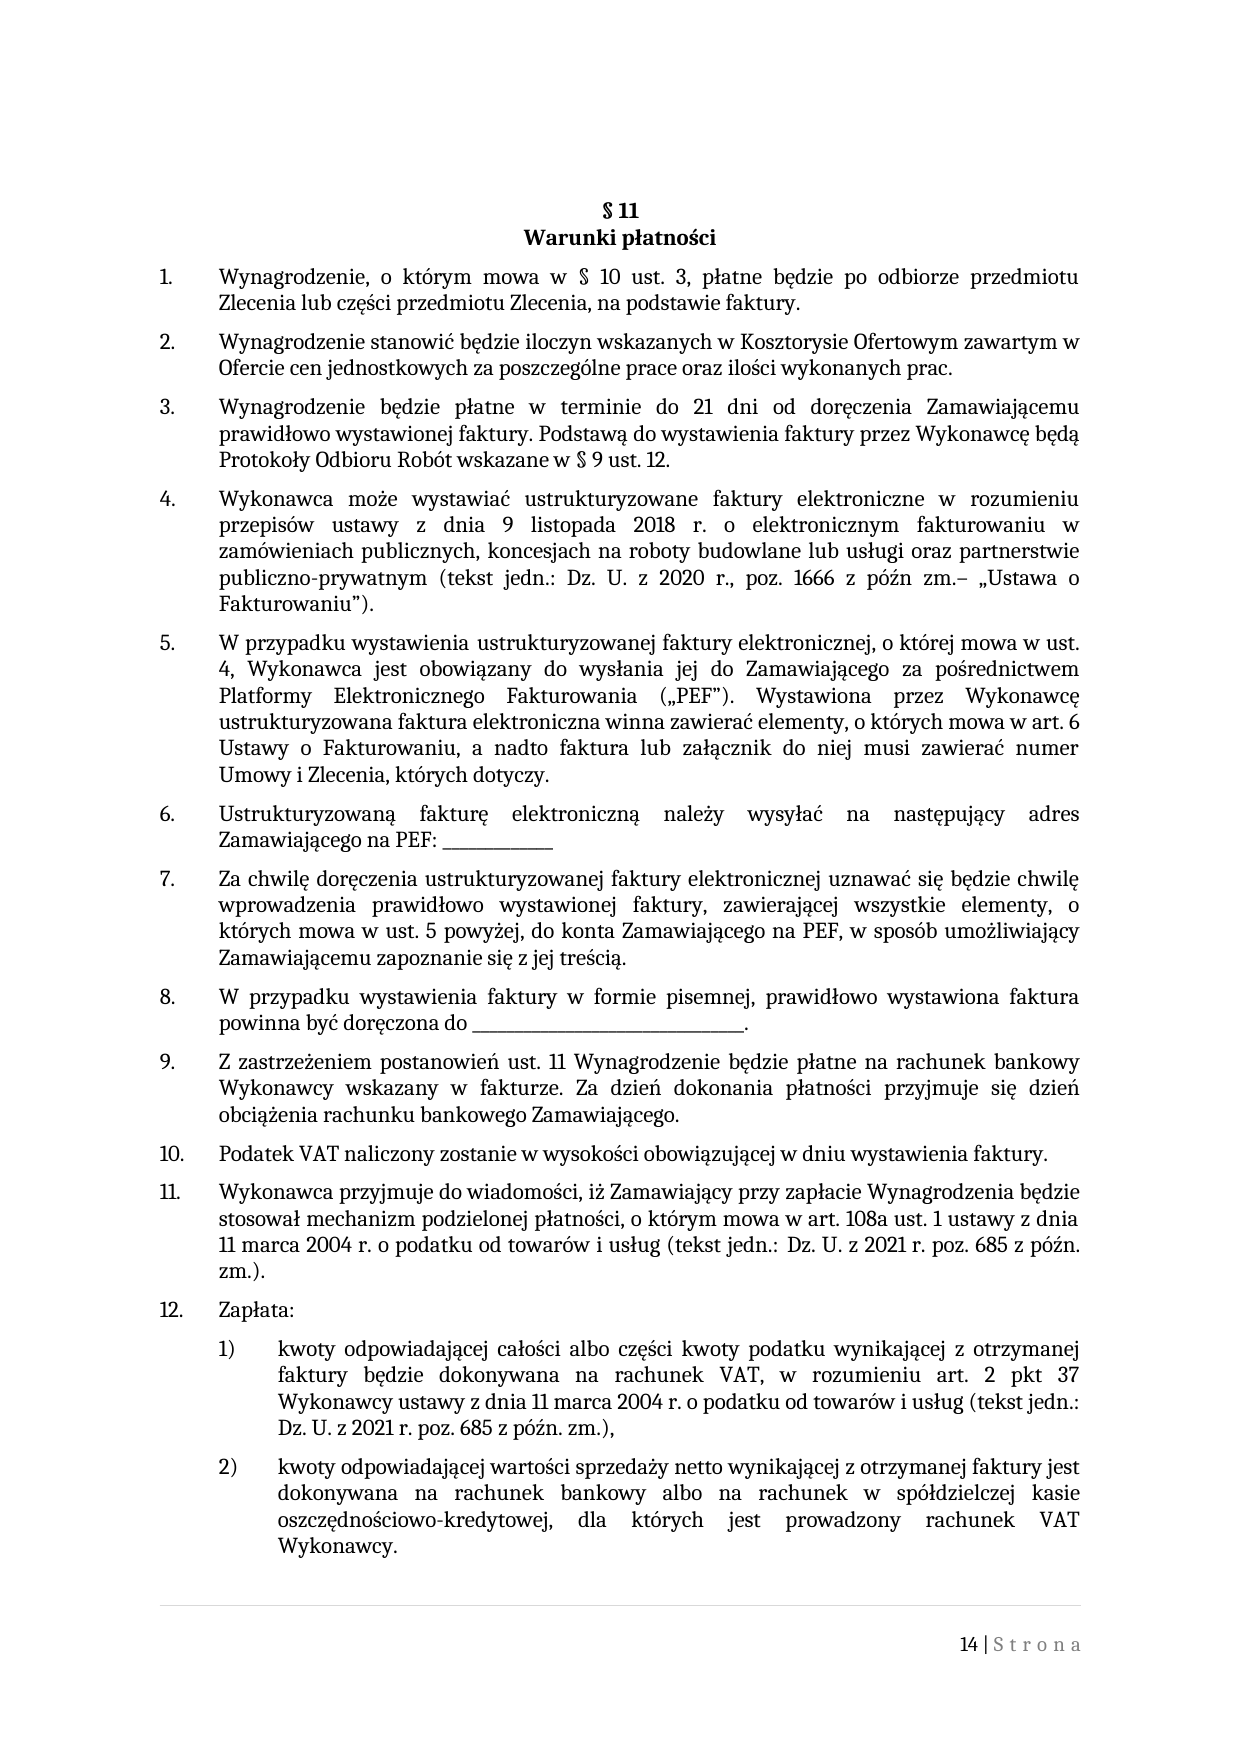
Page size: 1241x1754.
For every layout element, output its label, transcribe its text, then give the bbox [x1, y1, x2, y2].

text 2) kwoty odpowiadającej wartości sprzedaży netto wynikającej z otrzymanej faktury jest dokonywana na rachunek bankowy albo na rachunek w spółdzielczej kasie oszczędnościowo-kredytowej, dla których jest prowadzony rachunek VAT Wykonawcy. [218, 1454, 1081, 1559]
list Wynagrodzenie będzie płatne w terminie do 21 dni od doręczenia Zamawiającemu prawidłowo wystawionej faktury. Podstawą do wystawienia faktury przez Wykonawcę będą Protokoły Odbioru Robót wskazane w § 9 ust. 12. [159, 394, 1081, 473]
list Za chwilę doręczenia ustrukturyzowanej faktury elektronicznej uznawać się będzie chwilę wprowadzenia prawidłowo wystawionej faktury, zawierającej wszystkie elementy, o których mowa w ust. 5 powyżej, do konta Zamawiającego na PEF, w sposób umożliwiający Zamawiającemu zapoznanie się z jej treścią. [159, 866, 1081, 971]
list Ustrukturyzowaną fakturę elektroniczną należy wysyłać na następujący adres Zamawiającego na PEF: _____________ [159, 800, 1081, 853]
list Wykonawca może wystawiać ustrukturyzowane faktury elektroniczne w rozumieniu przepisów ustawy z dnia 9 listopada 2018 r. o elektronicznym fakturowaniu w zamówieniach publicznych, koncesjach na roboty budowlane lub usługi oraz partnerstwie publiczno-prywatnym (tekst jedn.: Dz. U. z 2020 r., poz. 1666 z późn zm.– „Ustawa o Fakturowaniu”). [159, 486, 1081, 617]
list Zapłata: [159, 1297, 1081, 1323]
list Wynagrodzenie stanowić będzie iloczyn wskazanych w Kosztorysie Ofertowym zawartym w Ofercie cen jednostkowych za poszczególne prace oraz ilości wykonanych prac. [159, 329, 1081, 381]
list W przypadku wystawienia ustrukturyzowanej faktury elektronicznej, o której mowa w ust. 4, Wykonawca jest obowiązany do wysłania jej do Zamawiającego za pośrednictwem Platformy Elektronicznego Fakturowania („PEF”). Wystawiona przez Wykonawcę ustrukturyzowana faktura elektroniczna winna zawierać elementy, o których mowa w art. 6 Ustawy o Fakturowaniu, a nadto faktura lub załącznik do niej musi zawierać numer Umowy i Zlecenia, których dotyczy. [159, 630, 1081, 788]
list W przypadku wystawienia faktury w formie pisemnej, prawidłowo wystawiona faktura powinna być doręczona do ________________________________. [159, 983, 1081, 1036]
text § 11 Warunki płatności [159, 198, 1081, 251]
list Wykonawca przyjmuje do wiadomości, iż Zamawiający przy zapłacie Wynagrodzenia będzie stosował mechanizm podzielonej płatności, o którym mowa w art. 108a ust. 1 ustawy z dnia 11 marca 2004 r. o podatku od towarów i usług (tekst jedn.: Dz. U. z 2021 r. poz. 685 z późn. zm.). [159, 1179, 1081, 1284]
list Z zastrzeżeniem postanowień ust. 11 Wynagrodzenie będzie płatne na rachunek bankowy Wykonawcy wskazany w fakturze. Za dzień dokonania płatności przyjmuje się dzień obciążenia rachunku bankowego Zamawiającego. [159, 1049, 1081, 1128]
text 1) kwoty odpowiadającej całości albo części kwoty podatku wynikającej z otrzymanej faktury będzie dokonywana na rachunek VAT, w rozumieniu art. 2 pkt 37 Wykonawcy ustawy z dnia 11 marca 2004 r. o podatku od towarów i usług (tekst jedn.: Dz. U. z 2021 r. poz. 685 z późn. zm.), [218, 1336, 1081, 1441]
list Wynagrodzenie, o którym mowa w § 10 ust. 3, płatne będzie po odbiorze przedmiotu Zlecenia lub części przedmiotu Zlecenia, na podstawie faktury. [159, 263, 1081, 316]
list Podatek VAT naliczony zostanie w wysokości obowiązującej w dniu wystawienia faktury. [159, 1140, 1081, 1167]
